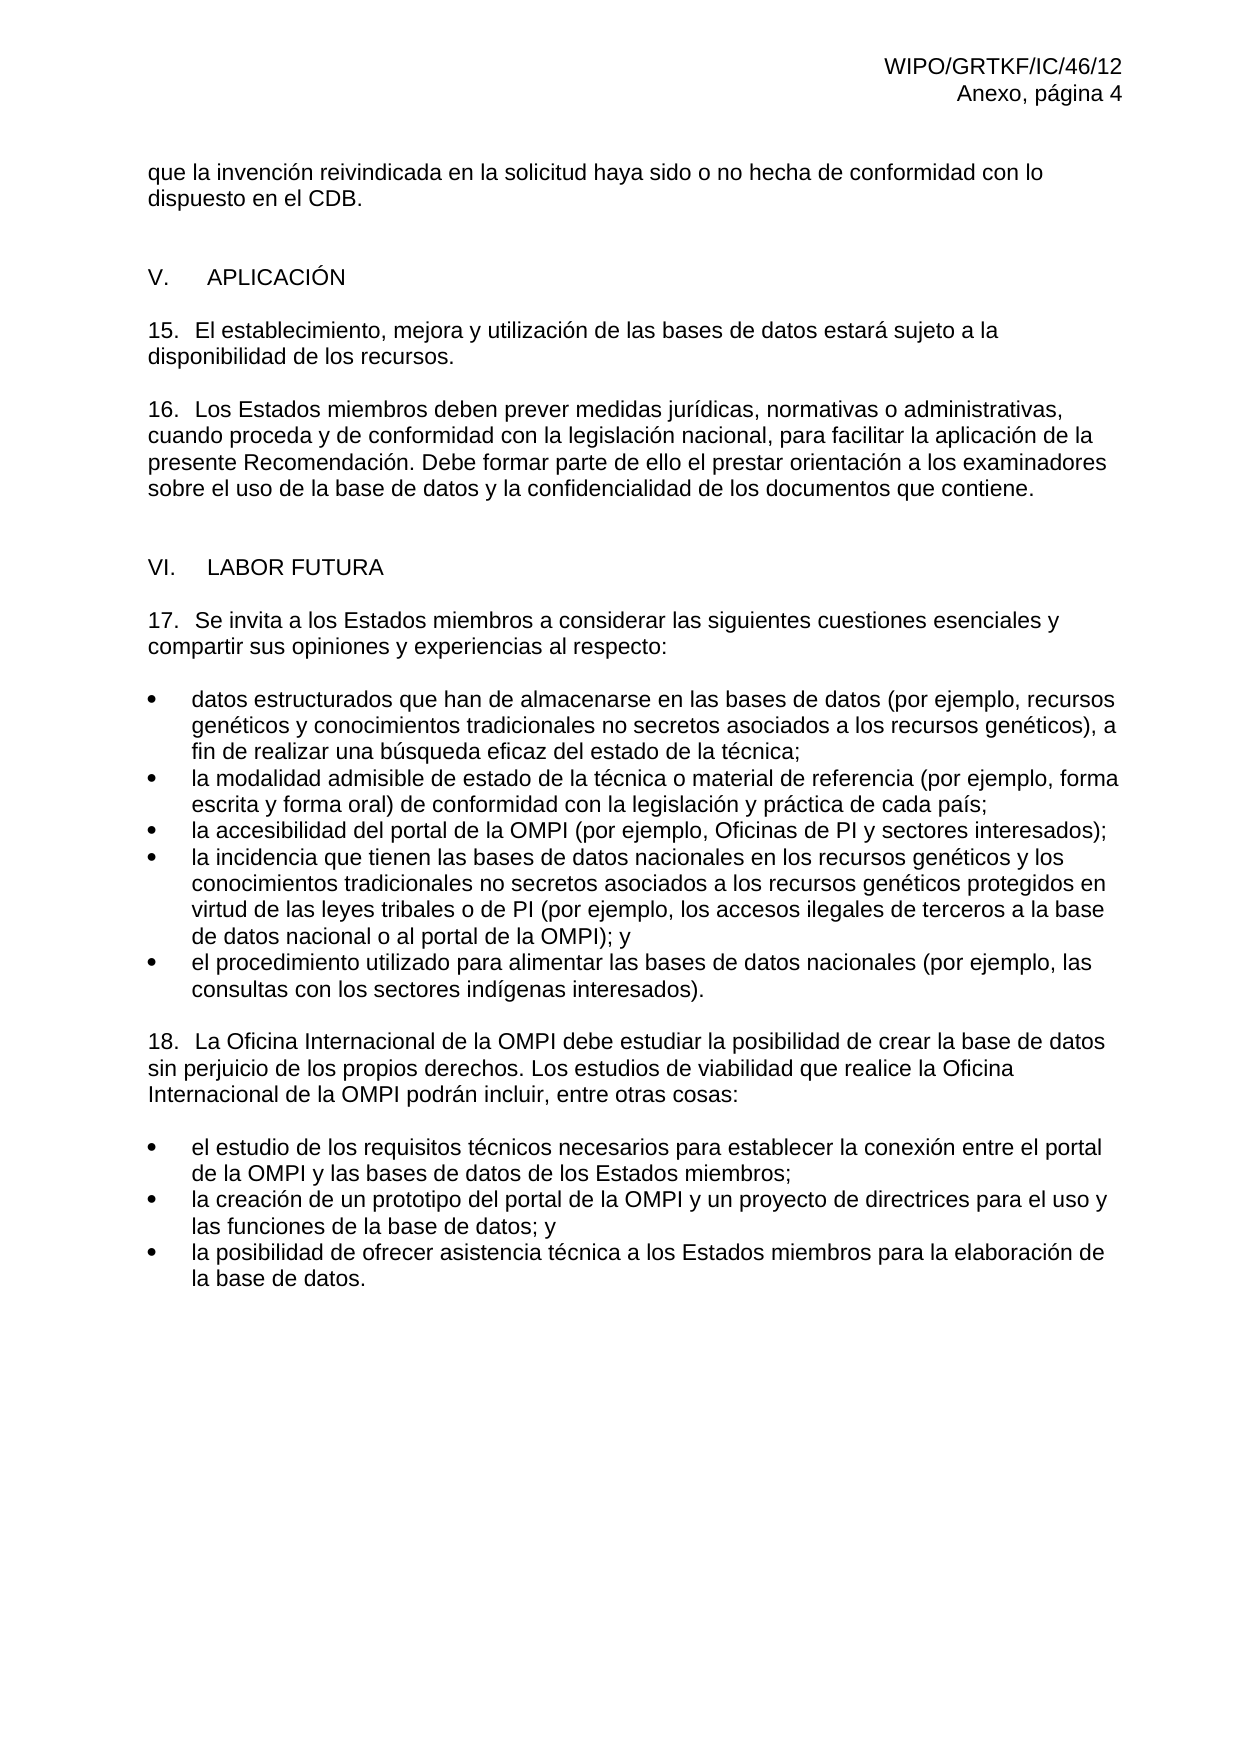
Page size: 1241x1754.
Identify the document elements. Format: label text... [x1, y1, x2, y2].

list la incidencia que tienen las bases de datos nacionales en los recursos genéticos y los conocimientos tradicionales no secretos asociados a los recursos genéticos protegidos en virtud de las leyes tribales o de PI (por ejemplo, los accesos ilegales de terceros a la base de datos nacional o al portal de la OMPI); y [148, 844, 1122, 949]
list la modalidad admisible de estado de la técnica o material de referencia (por ejemplo, forma escrita y forma oral) de conformidad con la legislación y práctica de cada país; [148, 765, 1122, 817]
list la creación de un prototipo del portal de la OMPI y un proyecto de directrices para el uso y las funciones de la base de datos; y [148, 1186, 1122, 1239]
list el estudio de los requisitos técnicos necesarios para establecer la conexión entre el portal de la OMPI y las bases de datos de los Estados miembros; [148, 1134, 1122, 1186]
list la accesibilidad del portal de la OMPI (por ejemplo, Oficinas de PI y sectores interesados); [148, 817, 1122, 844]
list Se invita a los Estados miembros a considerar las siguientes cuestiones esenciales y compartir sus opiniones y experiencias al respecto: [148, 607, 1122, 659]
list Los Estados miembros deben prever medidas jurídicas, normativas o administrativas, cuando proceda y de conformidad con la legislación nacional, para facilitar la aplicación de la presente Recomendación. Debe formar parte de ello el prestar orientación a los examinadores sobre el uso de la base de datos y la confidencialidad de los documentos que contiene. [148, 396, 1122, 501]
list datos estructurados que han de almacenarse en las bases de datos (por ejemplo, recursos genéticos y conocimientos tradicionales no secretos asociados a los recursos genéticos), a fin de realizar una búsqueda eficaz del estado de la técnica; [148, 686, 1122, 765]
list El establecimiento, mejora y utilización de las bases de datos estará sujeto a la disponibilidad de los recursos. [148, 317, 1122, 369]
list el procedimiento utilizado para alimentar las bases de datos nacionales (por ejemplo, las consultas con los sectores indígenas interesados). [148, 949, 1122, 1002]
text VI. LABOR FUTURA [148, 554, 1122, 580]
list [148, 158, 1122, 211]
list La Oficina Internacional de la OMPI debe estudiar la posibilidad de crear la base de datos sin perjuicio de los propios derechos. Los estudios de viabilidad que realice la Oficina Internacional de la OMPI podrán incluir, entre otras cosas: [148, 1028, 1122, 1107]
list la posibilidad de ofrecer asistencia técnica a los Estados miembros para la elaboración de la base de datos. [148, 1239, 1122, 1292]
text V. APLICACIÓN [148, 264, 1122, 290]
